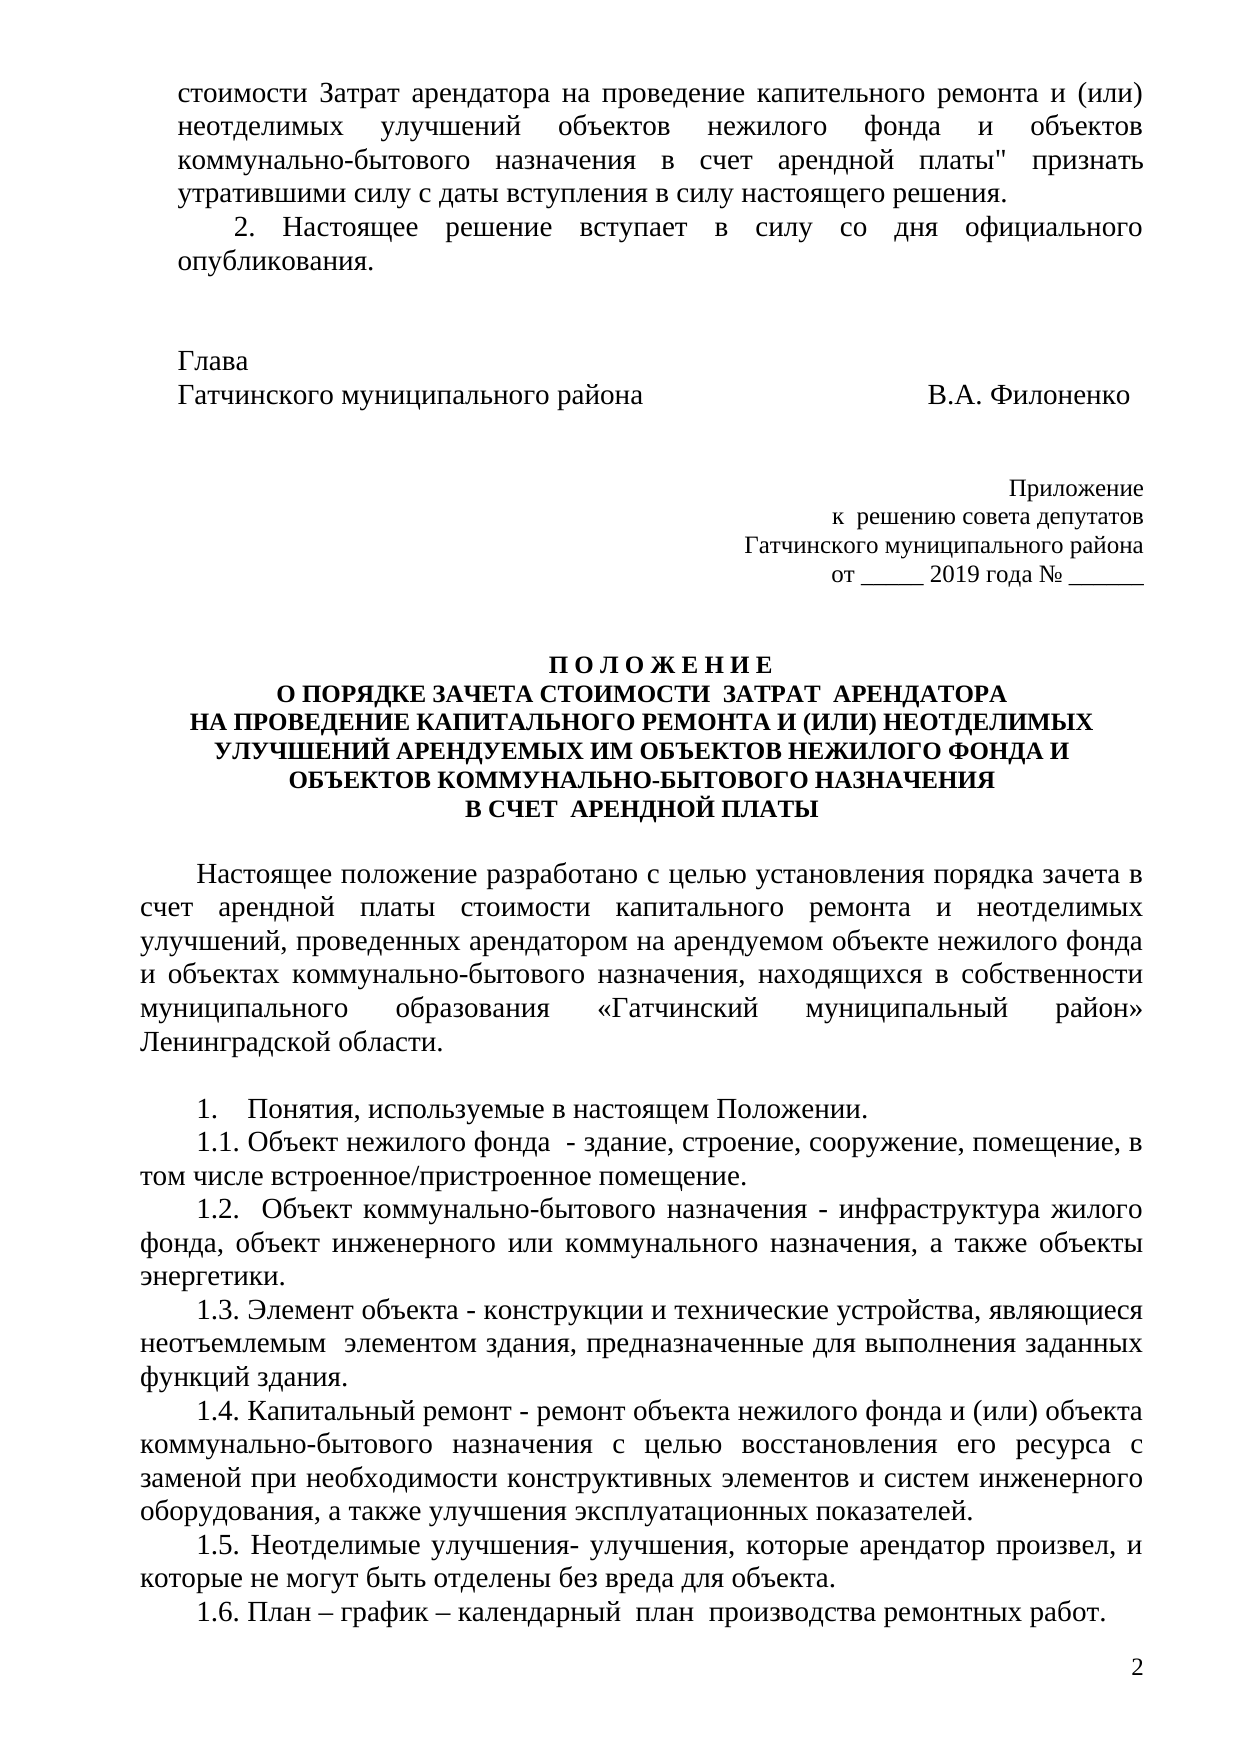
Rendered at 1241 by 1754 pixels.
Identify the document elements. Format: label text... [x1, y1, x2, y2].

text П О Л О Ж Е Н И Е [177, 650, 1144, 679]
text 1.3. Элемент объекта - конструкции и технические устройства, являющиеся неотъемлемым элементом здания, предназначенные для выполнения заданных функций здания. [140, 1292, 1144, 1393]
text НА ПРОВЕДЕНИЕ КАПИТАЛЬНОГО РЕМОНТА и (или) неотделимых улучшений АРЕНДУЕМЫХ ИМ ОБЪЕКТОВ НЕЖИЛОГО ФОНДА и объектов коммунально-бытового назначения [140, 707, 1144, 794]
text Глава [177, 343, 1144, 377]
text 1.2. Объект коммунально-бытового назначения - инфраструктура жилого фонда, объект инженерного или коммунального назначения, а также объекты энергетики. [140, 1191, 1144, 1292]
text 1.4. Капитальный ремонт - ремонт объекта нежилого фонда и (или) объекта коммунально-бытового назначения с целью восстановления его ресурса с заменой при необходимости конструктивных элементов и систем инженерного оборудования, а также улучшения эксплуатационных показателей. [140, 1393, 1144, 1527]
text 1. Понятия, используемые в настоящем Положении. [140, 1091, 1144, 1124]
text от _____ 2019 года № ______ [627, 559, 1144, 588]
text 1.5. Неотделимые улучшения- улучшения, которые арендатор произвел, и которые не могут быть отделены без вреда для объекта. [140, 1527, 1144, 1594]
text В СЧЕТ АРЕНДНОЙ ПЛАТЫ [140, 794, 1144, 822]
text к решению совета депутатов [627, 501, 1144, 530]
text 2. Настоящее решение вступает в силу со дня официального опубликования. [177, 209, 1144, 276]
text Гатчинского муниципального района В.А. Филоненко [177, 377, 1144, 410]
text 1.6. План – график – календарный план производства ремонтных работ. [140, 1594, 1144, 1627]
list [177, 75, 1144, 209]
text Гатчинского муниципального района [627, 530, 1144, 559]
text Приложение [627, 473, 1144, 501]
text Настоящее положение разработано с целью установления порядка зачета в счет арендной платы стоимости капитального ремонта и неотделимых улучшений, проведенных арендатором на арендуемом объекте нежилого фонда и объектах коммунально-бытового назначения, находящихся в собственности муниципального образования «Гатчинский муниципальный район» Ленинградской области. [140, 856, 1144, 1057]
text О ПОРЯДКЕ ЗАЧЕТА СТОИМОСТИ ЗАТРАТ АРЕНДАТОРА [140, 679, 1144, 707]
text 1.1. Объект нежилого фонда - здание, строение, сооружение, помещение, в том числе встроенное/пристроенное помещение. [140, 1124, 1144, 1191]
